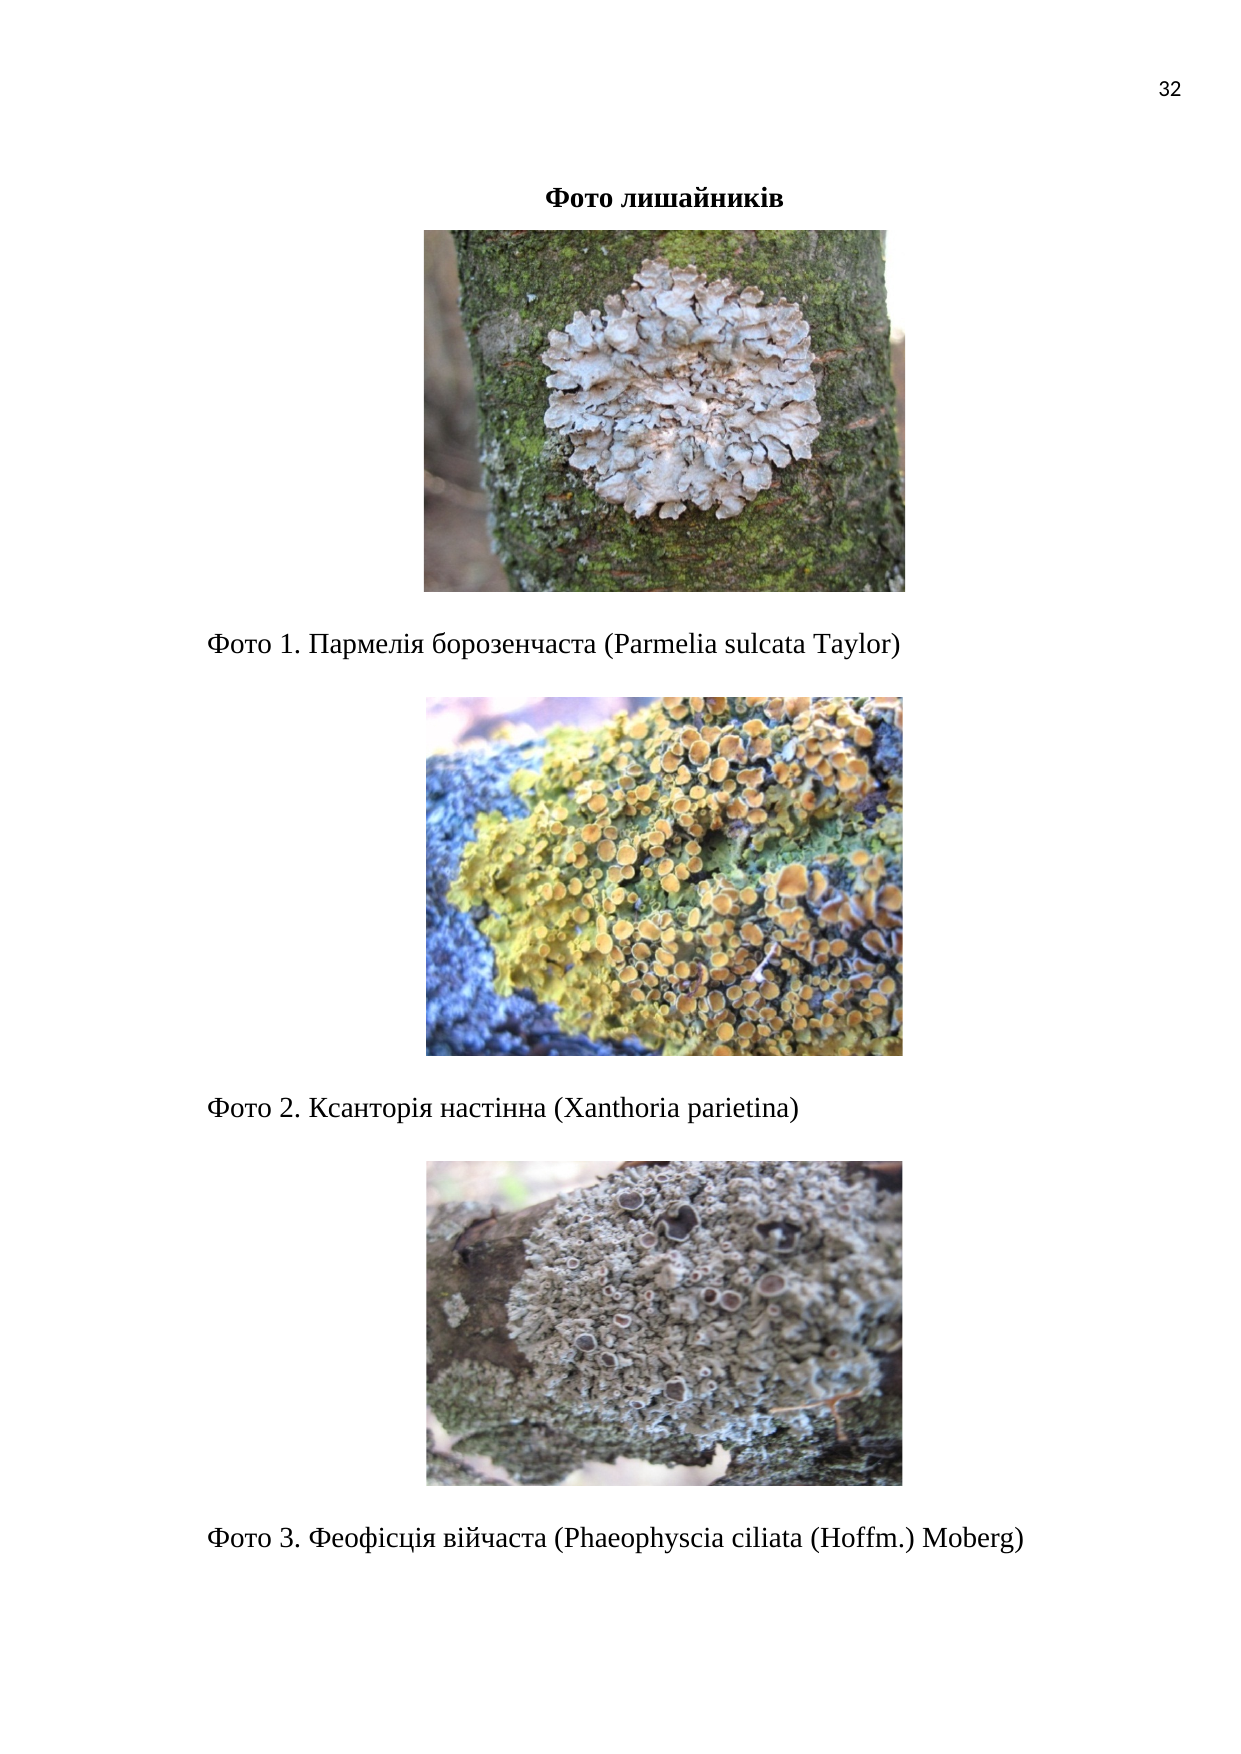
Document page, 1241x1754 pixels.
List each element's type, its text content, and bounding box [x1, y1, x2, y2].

text Фото лишайників [148, 180, 1181, 214]
text Фото 2. Ксанторія настінна (Xanthoria parietina) [148, 1090, 1181, 1123]
picture [426, 1161, 903, 1486]
text Фото 3. Феофісція війчаста (Phaeophyscia ciliata (Hoffm.) Moberg) [148, 1520, 1181, 1554]
picture [426, 697, 903, 1056]
text Фото 1. Пармелія борозенчаста (Parmelia sulcata Taylor) [207, 626, 1181, 660]
picture [423, 230, 905, 592]
